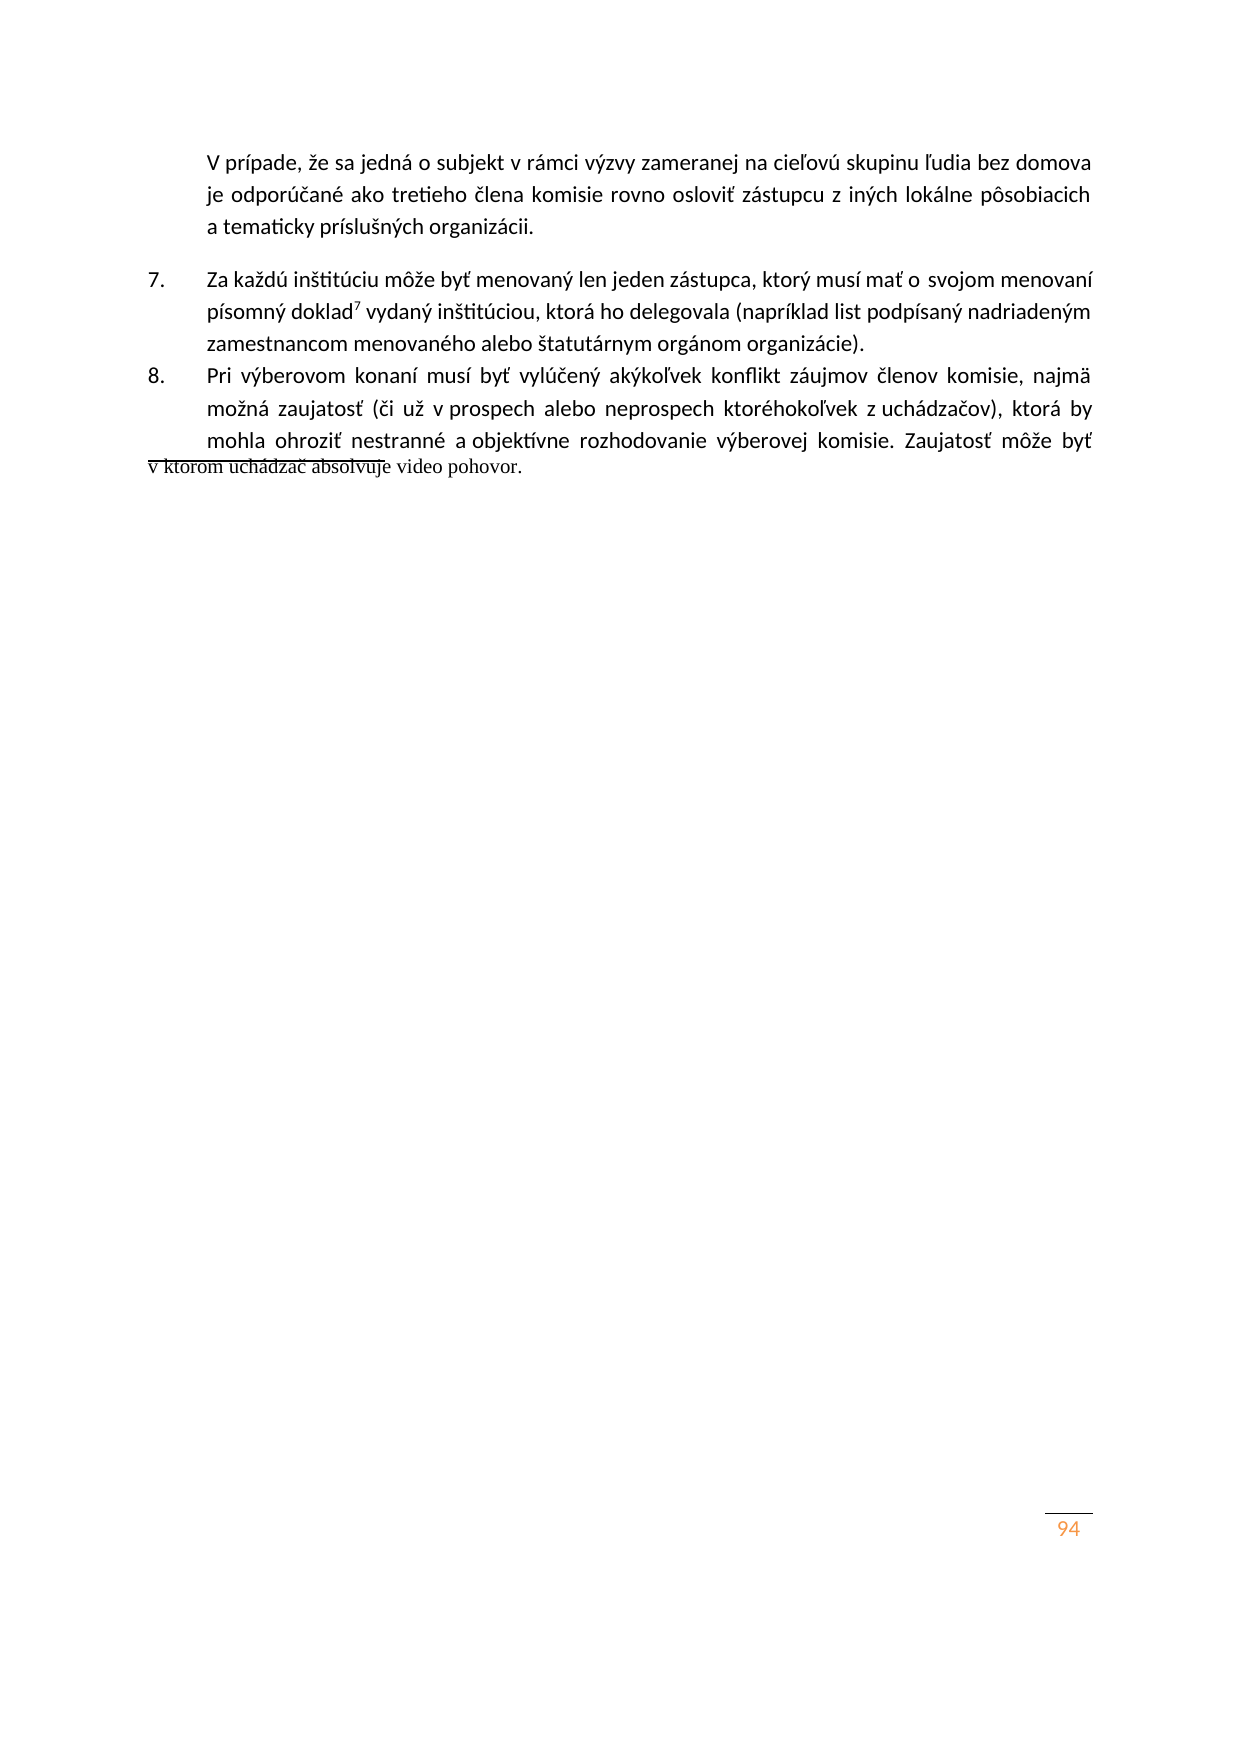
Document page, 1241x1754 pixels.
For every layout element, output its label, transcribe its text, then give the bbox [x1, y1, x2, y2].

list Za každú inštitúciu môže byť menovaný len jeden zástupca, ktorý musí mať o svojom menovaní písomný doklad vydaný inštitúciou, ktorá ho delegovala (napríklad list podpísaný nadriadeným zamestnancom menovaného alebo štatutárnym orgánom organizácie). [148, 265, 1093, 357]
text V prípade, že sa jedná o subjekt v rámci výzvy zameranej na cieľovú skupinu ľudia bez domova je odporúčané ako tretieho člena komisie rovno osloviť zástupcu z iných lokálne pôsobiacich a tematicky príslušných organizácii. [207, 148, 1093, 240]
list Pri výberovom konaní musí byť vylúčený akýkoľvek konflikt záujmov členov komisie, najmä možná zaujatosť (či už v prospech alebo neprospech ktoréhokoľvek z uchádzačov), ktorá by mohla ohroziť nestranné a objektívne rozhodovanie výberovej komisie. Zaujatosť môže byť spôsobená rodinnou alebo citovou spriaznenosťou, ekonomickým alebo akýkoľvek iným s verejným záujmom nesúvisiacim záujmom, zdieľaným medzi členom výberovej komisie a uchádzačom na pracovnú pozíciu. Za možnú zaujatosť sa považuje najmä situácia, keď sú člen výberovej komisie a uchádzač: [148, 362, 1093, 454]
